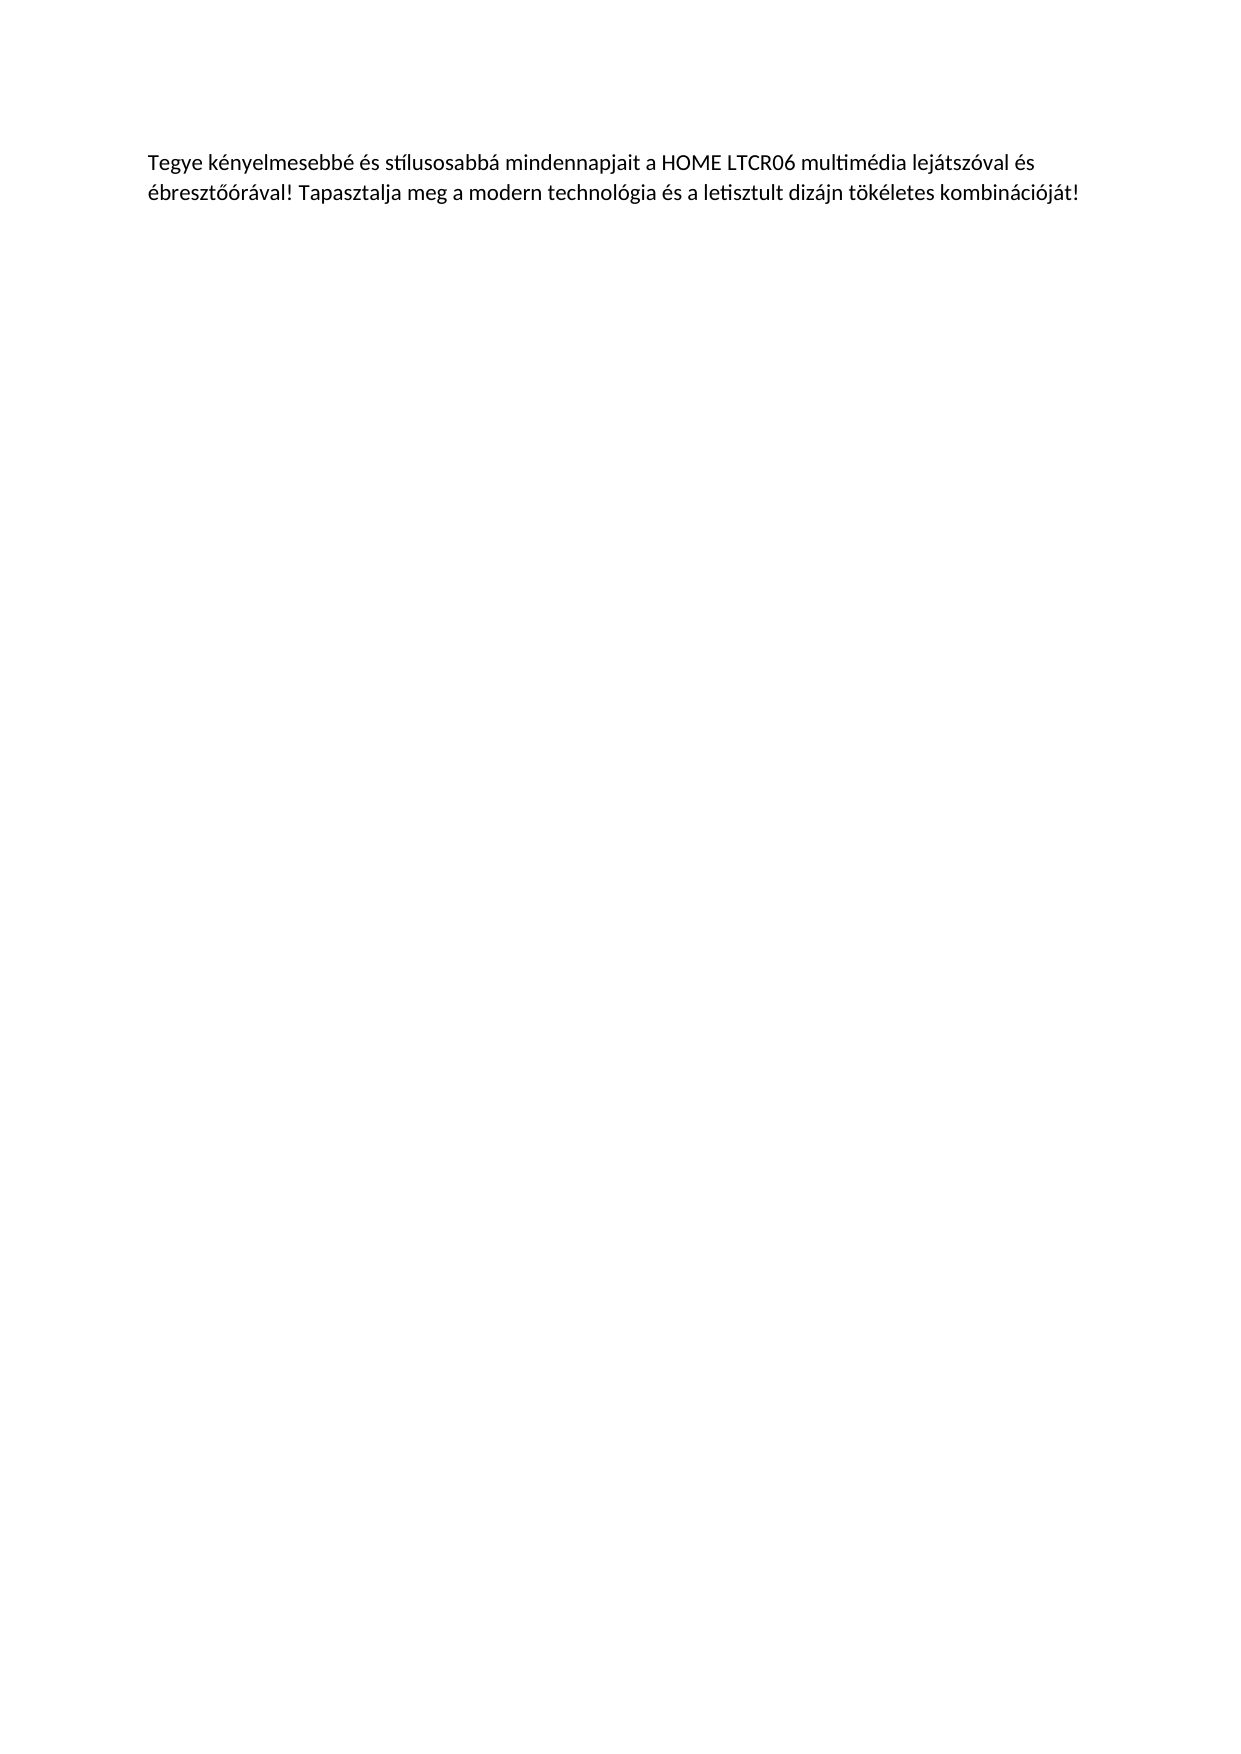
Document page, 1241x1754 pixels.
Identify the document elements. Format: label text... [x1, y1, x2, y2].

text Tegye kényelmesebbé és stílusosabbá mindennapjait a HOME LTCR06 multimédia lejátszóval és ébresztőórával! Tapasztalja meg a modern technológia és a letisztult dizájn tökéletes kombinációját! [148, 148, 1093, 206]
